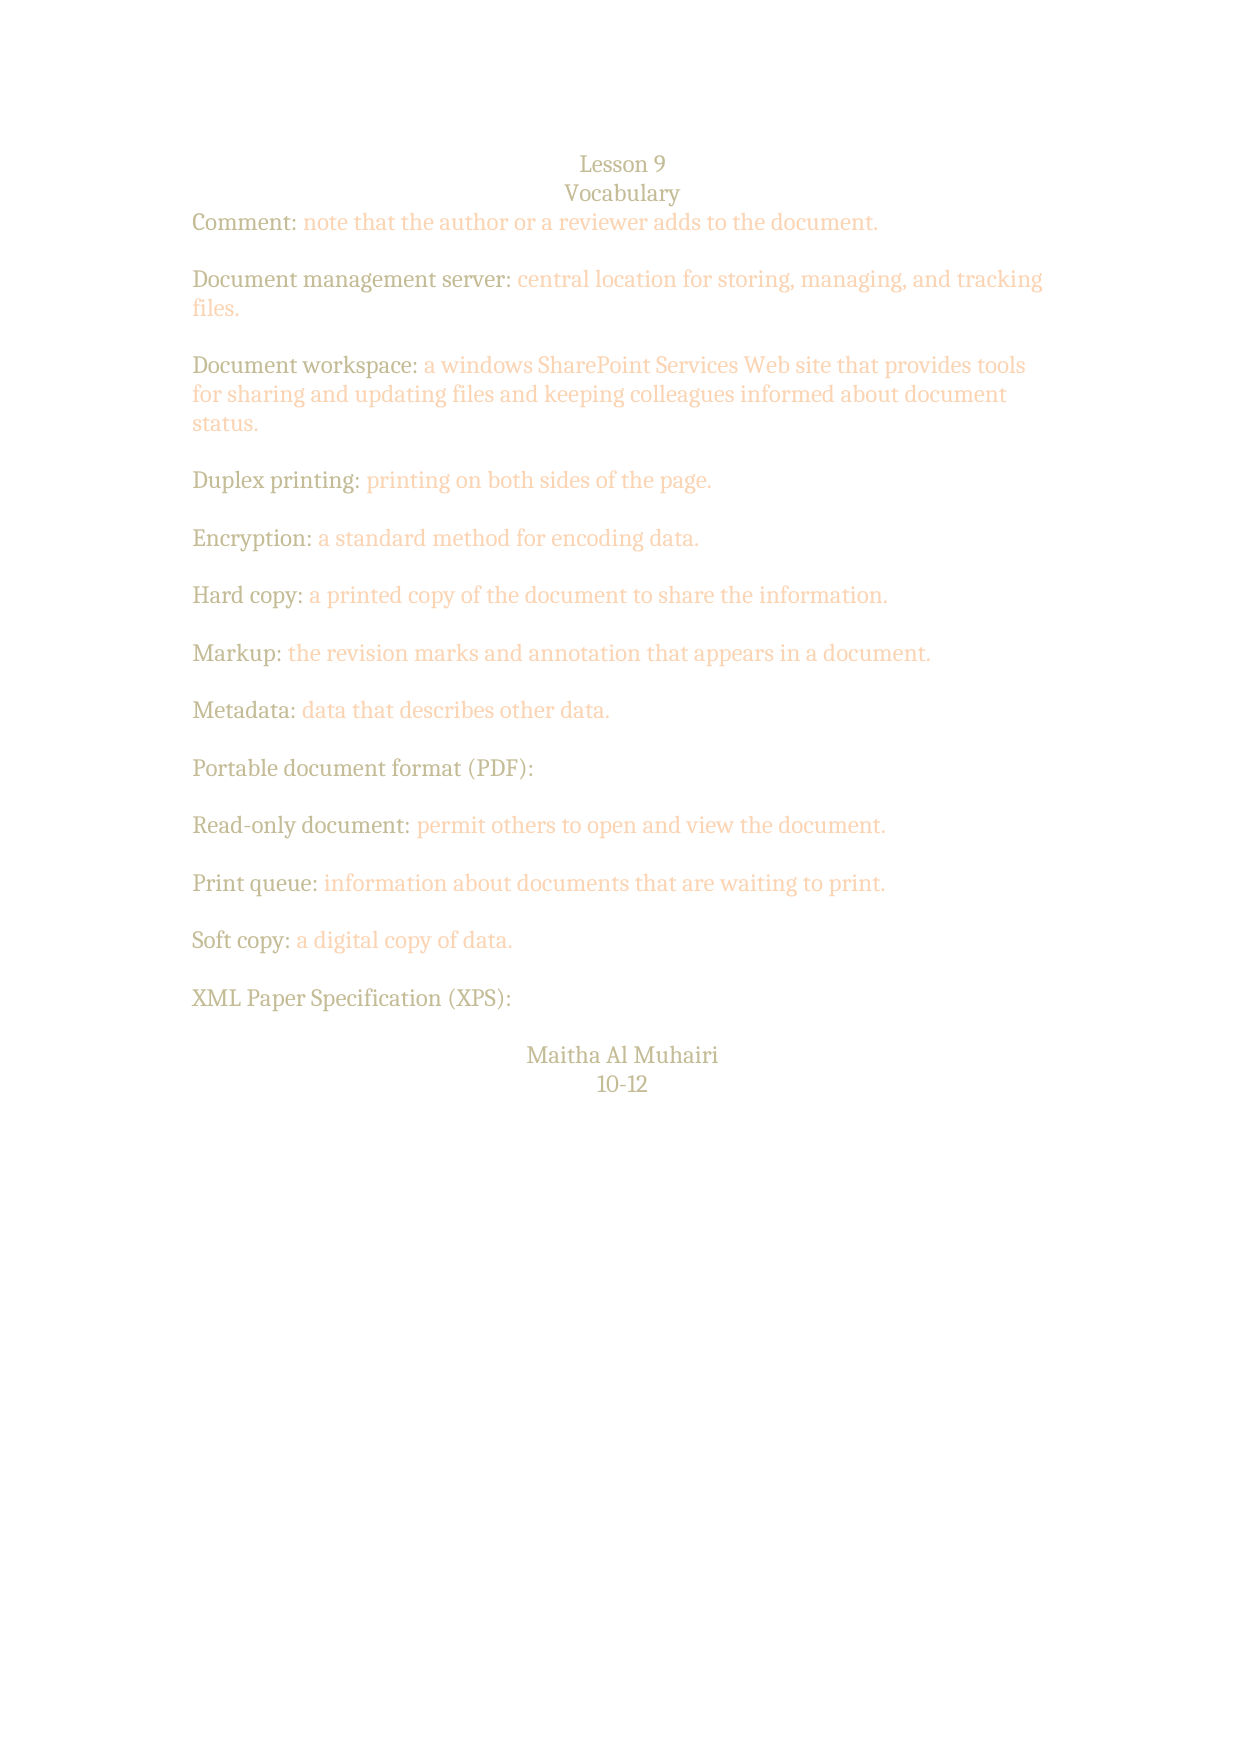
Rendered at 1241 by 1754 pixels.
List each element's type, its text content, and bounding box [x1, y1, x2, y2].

text Soft copy: a digital copy of data. [192, 926, 1053, 955]
text Print queue: information about documents that are waiting to print. [192, 869, 1053, 897]
text Read-only document: permit others to open and view the document. [192, 811, 1053, 840]
text Document workspace: a windows SharePoint Services Web site that provides tools for sharing and updating files and keeping colleagues informed about document status. [192, 351, 1053, 437]
text Metadata: data that describes other data. [192, 696, 1053, 725]
text Markup: the revision marks and annotation that appears in a document. [192, 639, 1053, 667]
text Lesson 9 [192, 150, 1053, 179]
text Vocabulary [192, 179, 1053, 207]
text Comment: note that the author or a reviewer adds to the document. [192, 207, 1053, 236]
text 10-12 [192, 1070, 1053, 1099]
text XML Paper Specification (XPS): [192, 984, 1053, 1012]
text Hard copy: a printed copy of the document to share the information. [192, 581, 1053, 610]
text Encryption: a standard method for encoding data. [192, 524, 1053, 552]
text Duplex printing: printing on both sides of the page. [192, 466, 1053, 495]
text Document management server: central location for storing, managing, and tracking files. [192, 265, 1053, 322]
text Maitha Al Muhairi [192, 1041, 1053, 1070]
text Portable document format (PDF): [192, 754, 1053, 782]
